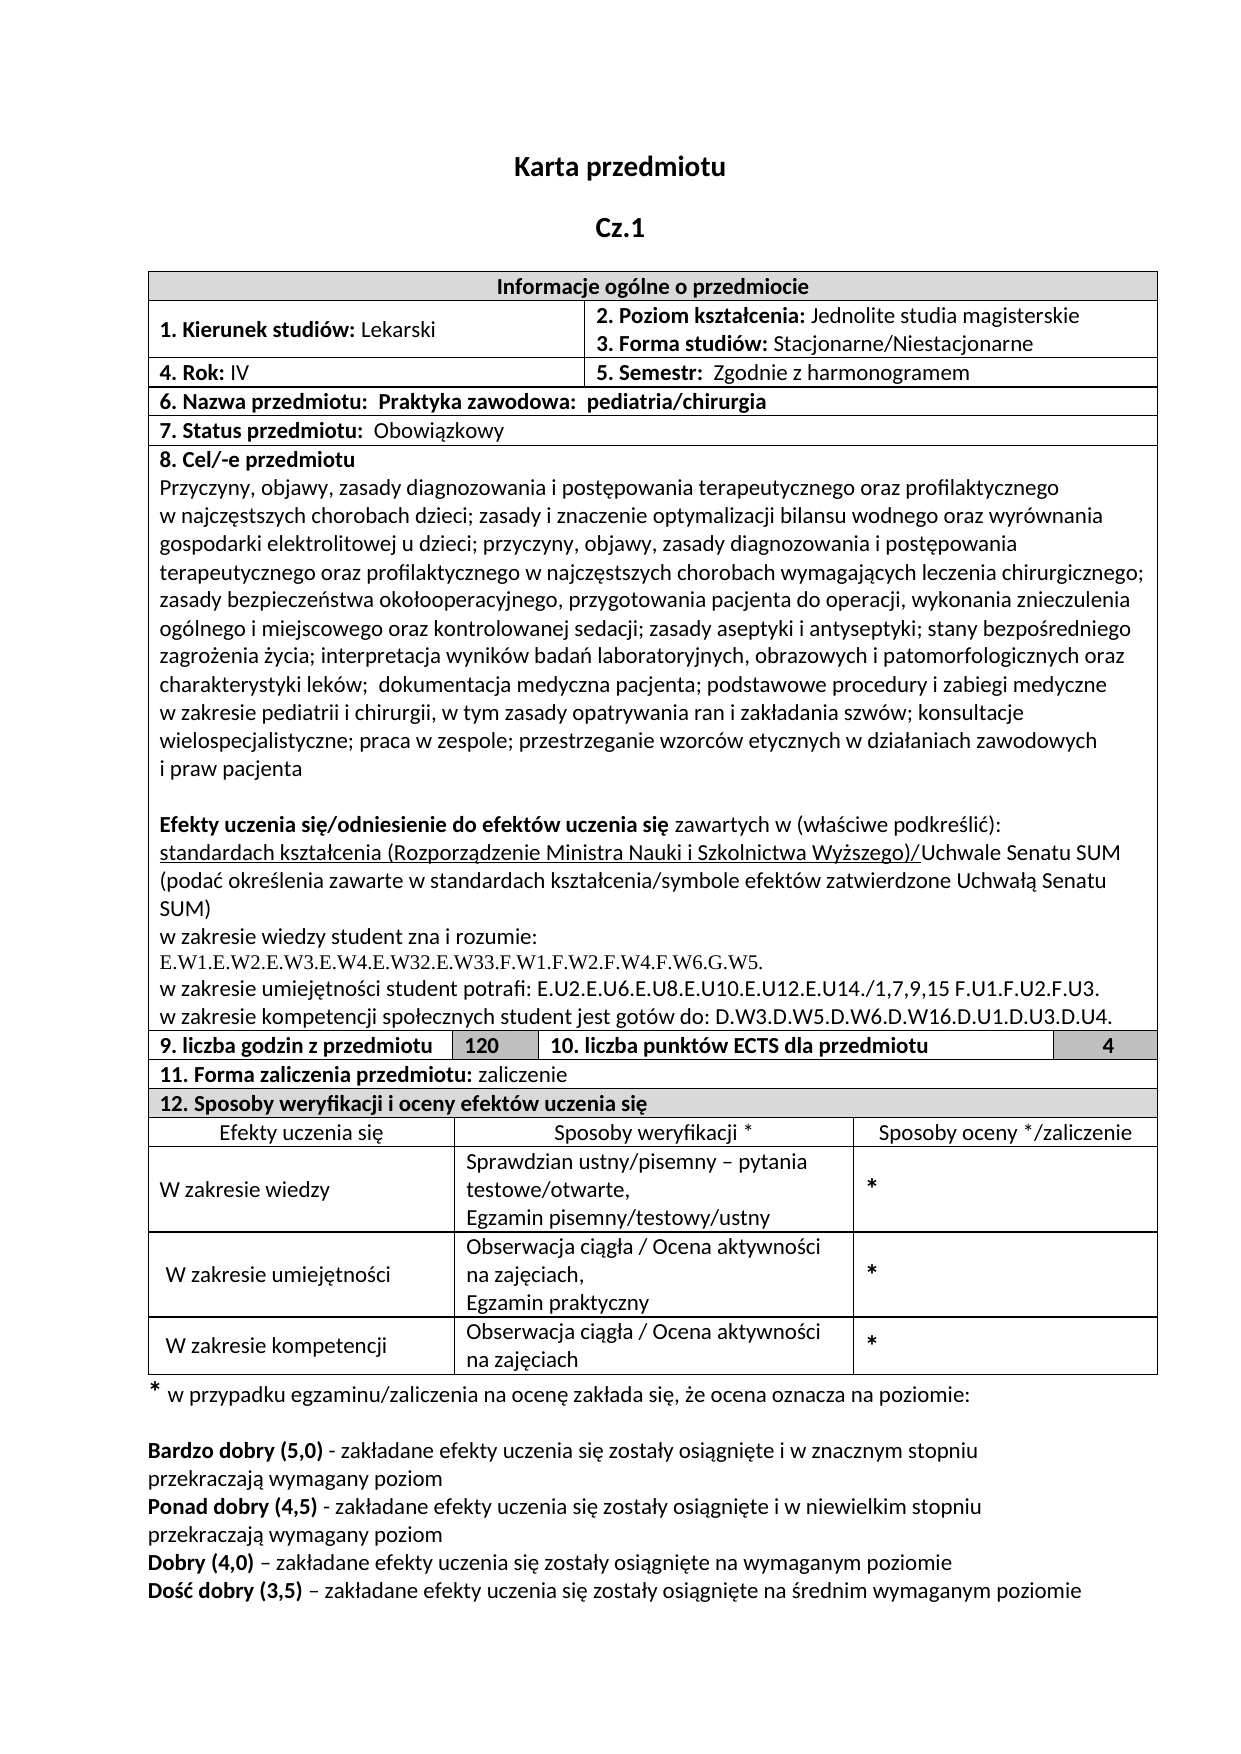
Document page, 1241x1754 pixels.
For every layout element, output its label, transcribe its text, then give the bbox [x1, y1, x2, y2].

table_cell 9. liczba godzin z przedmiotu [149, 1031, 452, 1059]
table_cell * [854, 1318, 1157, 1373]
table_cell 2. Poziom kształcenia: Jednolite studia magisterskie 3. Forma studiów: Stacjonarne/Niestacjonarne [585, 301, 1157, 357]
table_cell 12. Sposoby weryfikacji i oceny efektów uczenia się [149, 1089, 1157, 1117]
table_cell 1. Kierunek studiów: Lekarski [149, 301, 584, 357]
table_cell Sprawdzian ustny/pisemny – pytania testowe/otwarte, Egzamin pisemny/testowy/ustny [455, 1147, 853, 1231]
table_cell Efekty uczenia się [149, 1118, 454, 1146]
table_cell Obserwacja ciągła / Ocena aktywności na zajęciach [455, 1318, 853, 1373]
table_cell 8. Cel/-e przedmiotu [149, 446, 1157, 473]
table_cell 5. Semestr: Zgodnie z harmonogramem [585, 358, 1157, 386]
table_cell Obserwacja ciągła / Ocena aktywności na zajęciach, Egzamin praktyczny [455, 1233, 853, 1316]
table_cell Przyczyny, objawy, zasady diagnozowania i postępowania terapeutycznego oraz profilaktycznego w najczęstszych chorobach dzieci; zasady i znaczenie optymalizacji bilansu wodnego oraz wyrównania gospodarki elektrolitowej u dzieci; przyczyny, objawy, zasady diagnozowania i postępowania terapeutycznego oraz profilaktycznego w najczęstszych chorobach wymagających leczenia chirurgicznego; zasady bezpieczeństwa okołooperacyjnego, przygotowania pacjenta do operacji, wykonania znieczulenia ogólnego i miejscowego oraz kontrolowanej sedacji; zasady aseptyki i antyseptyki; stany bezpośredniego zagrożenia życia; interpretacja wyników badań laboratoryjnych, obrazowych i patomorfologicznych oraz charakterystyki leków; dokumentacja medyczna pacjenta; podstawowe procedury i zabiegi medyczne w zakresie pediatrii i chirurgii, w tym zasady opatrywania ran i zakładania szwów; konsultacje wielospecjalistyczne; praca w zespole; przestrzeganie wzorców etycznych w działaniach zawodowych i praw pacjenta Efekty uczenia się/odniesienie do efektów uczenia się zawartych w (właściwe podkreślić): standardach kształcenia (Rozporządzenie Ministra Nauki i Szkolnictwa Wyższego)/Uchwale Senatu SUM (podać określenia zawarte w standardach kształcenia/symbole efektów zatwierdzone Uchwałą Senatu SUM) w zakresie wiedzy student zna i rozumie: E.W1.E.W2.E.W3.E.W4.E.W32.E.W33.F.W1.F.W2.F.W4.F.W6.G.W5. w zakresie umiejętności student potrafi: E.U2.E.U6.E.U8.E.U10.E.U12.E.U14./1,7,9,15 F.U1.F.U2.F.U3. w zakresie kompetencji społecznych student jest gotów do: D.W3.D.W5.D.W6.D.W16.D.U1.D.U3.D.U4. [149, 474, 1157, 1030]
text Bardzo dobry (5,0) - zakładane efekty uczenia się zostały osiągnięte i w znacznym stopniu przekraczają wymagany poziom [148, 1436, 1093, 1492]
text Karta przedmiotu [148, 148, 1093, 183]
table_cell * [854, 1233, 1157, 1316]
table_cell Sposoby weryfikacji * [455, 1118, 853, 1146]
table_cell W zakresie kompetencji [149, 1318, 454, 1373]
table_cell W zakresie wiedzy [149, 1147, 454, 1231]
table_cell * [854, 1147, 1157, 1231]
table_cell 4. Rok: IV [149, 358, 584, 386]
table_cell Sposoby oceny */zaliczenie [854, 1118, 1157, 1146]
table_cell 120 [453, 1031, 538, 1059]
table_header Informacje ogólne o przedmiocie [149, 272, 1157, 300]
table_cell 6. Nazwa przedmiotu: Praktyka zawodowa: pediatria/chirurgia [149, 388, 1157, 415]
table_cell 4 [1054, 1031, 1157, 1059]
text Dość dobry (3,5) – zakładane efekty uczenia się zostały osiągnięte na średnim wymaganym poziomie [148, 1576, 1093, 1604]
table_cell 11. Forma zaliczenia przedmiotu: zaliczenie [149, 1060, 1157, 1088]
table_cell 10. liczba punktów ECTS dla przedmiotu [539, 1031, 1053, 1059]
text Dobry (4,0) – zakładane efekty uczenia się zostały osiągnięte na wymaganym poziomie [148, 1548, 1093, 1576]
text Cz.1 [148, 209, 1093, 245]
table_cell 7. Status przedmiotu: Obowiązkowy [149, 416, 1157, 444]
text Ponad dobry (4,5) - zakładane efekty uczenia się zostały osiągnięte i w niewielkim stopniu przekraczają wymagany poziom [148, 1492, 1093, 1548]
text * w przypadku egzaminu/zaliczenia na ocenę zakłada się, że ocena oznacza na poziomie: [148, 1375, 1093, 1410]
table_cell W zakresie umiejętności [149, 1233, 454, 1316]
